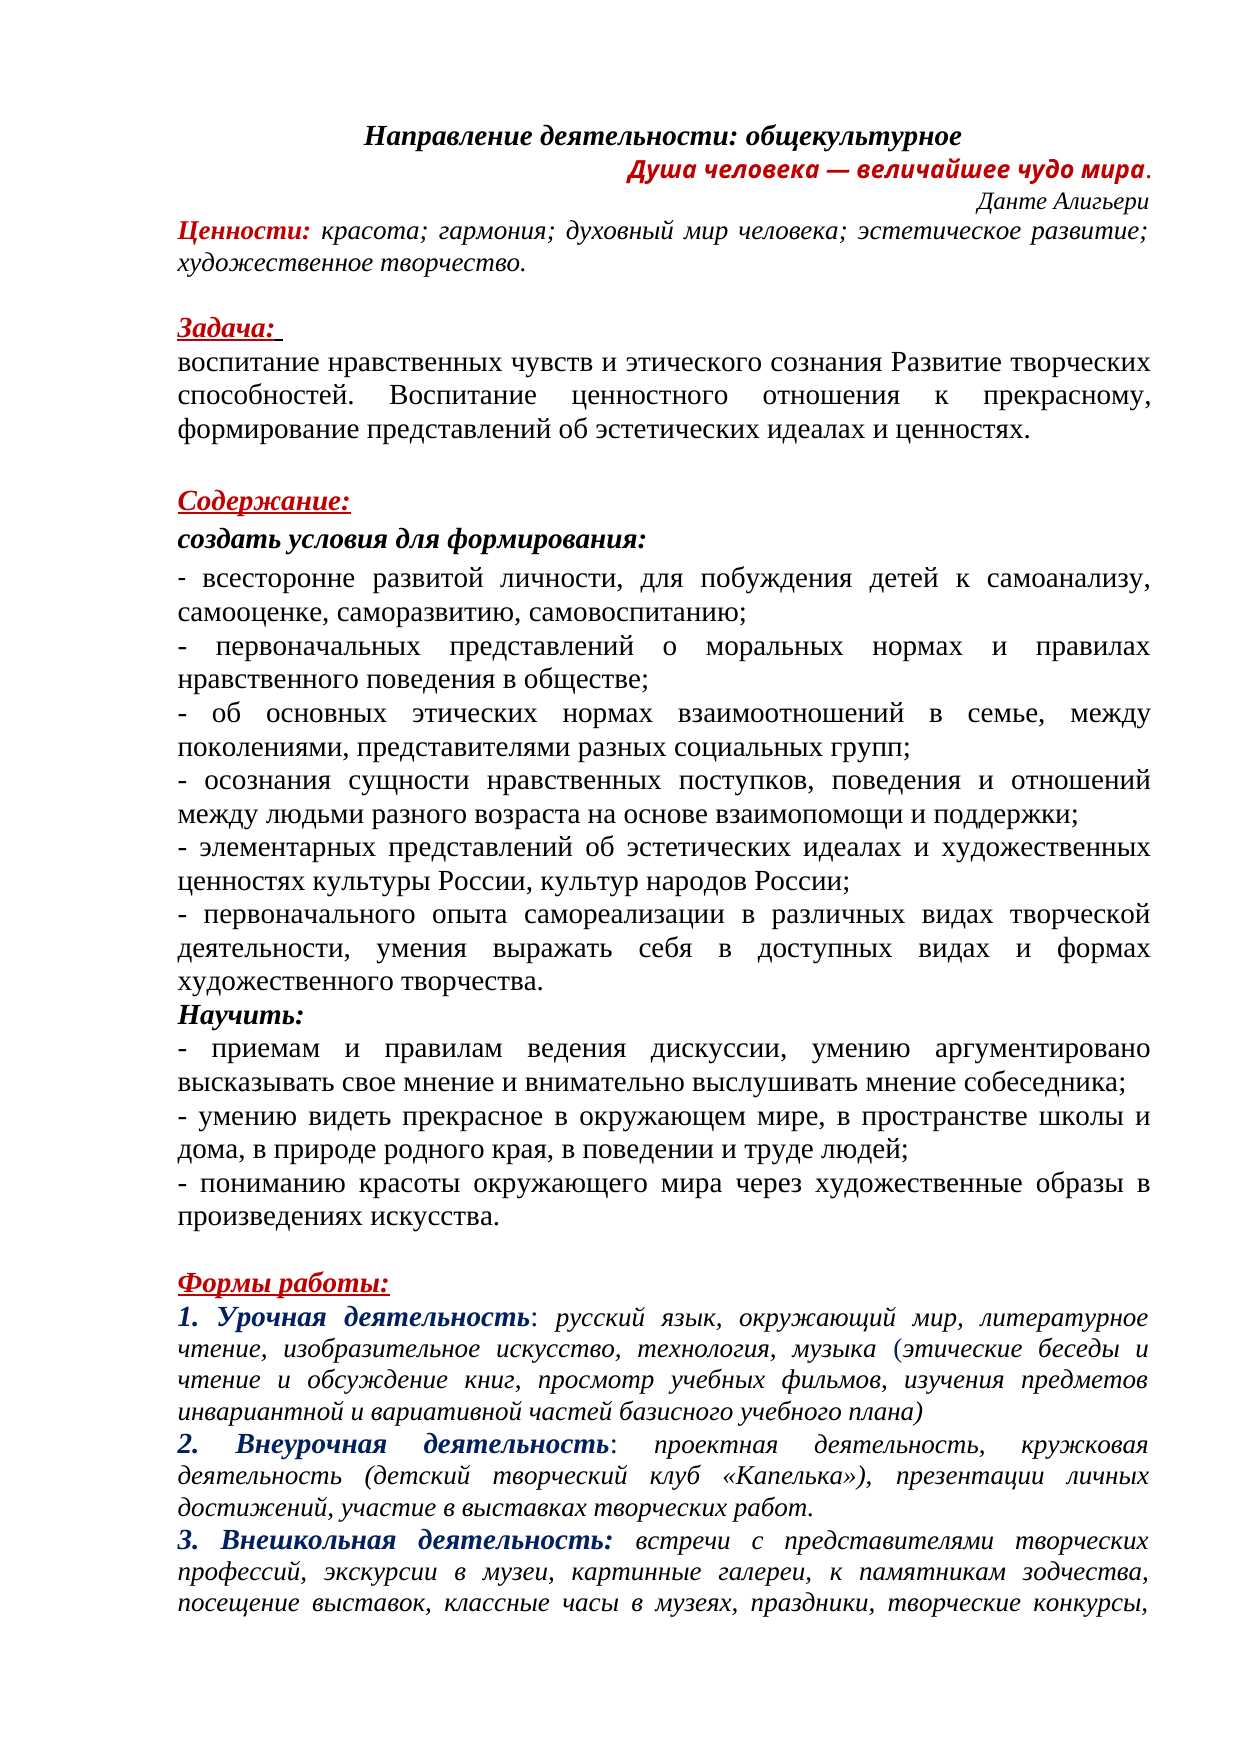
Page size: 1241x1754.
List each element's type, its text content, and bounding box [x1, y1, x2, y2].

text - первоначального опыта самореализации в различных видах творческой деятельности, умения выражать себя в доступных видах и формах художественного творчества. [177, 896, 1152, 997]
text 2. Внеурочная деятельность: проектная деятельность, кружковая деятельность (детский творческий клуб «Капелька»), презентации личных достижений, участие в выставках творческих работ. [177, 1426, 1152, 1522]
text Формы работы: [177, 1265, 1152, 1299]
text - об основных этических нормах взаимоотношений в семье, между поколениями, представителями разных социальных групп; [177, 695, 1152, 762]
text - пониманию красоты окружающего мира через художественные образы в произведениях искусства. [177, 1165, 1152, 1232]
text - осознания сущности нравственных поступков, поведения и отношений между людьми разного возраста на основе взаимопомощи и поддержки; [177, 762, 1152, 829]
text Направление деятельности: общекультурное [177, 118, 1152, 152]
text Ценности: красота; гармония; духовный мир человека; эстетическое развитие; художественное творчество. [177, 214, 1152, 277]
text - приемам и правилам ведения дискуссии, умению аргументировано высказывать свое мнение и внимательно выслушивать мнение собеседника; [177, 1031, 1152, 1098]
text - всесторонне развитой личности, для побуждения детей к самоанализу, самооценке, саморазвитию, самовоспитанию; [177, 560, 1152, 628]
text Задача: [177, 310, 1152, 344]
text Данте Алигьери [177, 186, 1152, 214]
title воспитание нравственных чувств и этического сознания Развитие творческих способностей. Воспитание ценностного отношения к прекрасному, формирование представлений об эстетических идеалах и ценностях. [177, 344, 1152, 444]
text Содержание: [177, 483, 1152, 517]
text Научить: [177, 997, 1152, 1031]
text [177, 1522, 1152, 1618]
text создать условия для формирования: [177, 522, 1152, 555]
text - элементарных представлений об эстетических идеалах и художественных ценностях культуры России, культур народов России; [177, 829, 1152, 896]
text 1. Урочная деятельность: русский язык, окружающий мир, литературное чтение, изобразительное искусство, технология, музыка (этические беседы и чтение и обсуждение книг, просмотр учебных фильмов, изучения предметов инвариантной и вариативной частей базисного учебного плана) [177, 1299, 1152, 1426]
text - первоначальных представлений о моральных нормах и правилах нравственного поведения в обществе; [177, 628, 1152, 695]
text - умению видеть прекрасное в окружающем мире, в пространстве школы и дома, в природе родного края, в поведении и труде людей; [177, 1098, 1152, 1165]
text Душа человека — величайшее чудо мира. [177, 152, 1152, 186]
